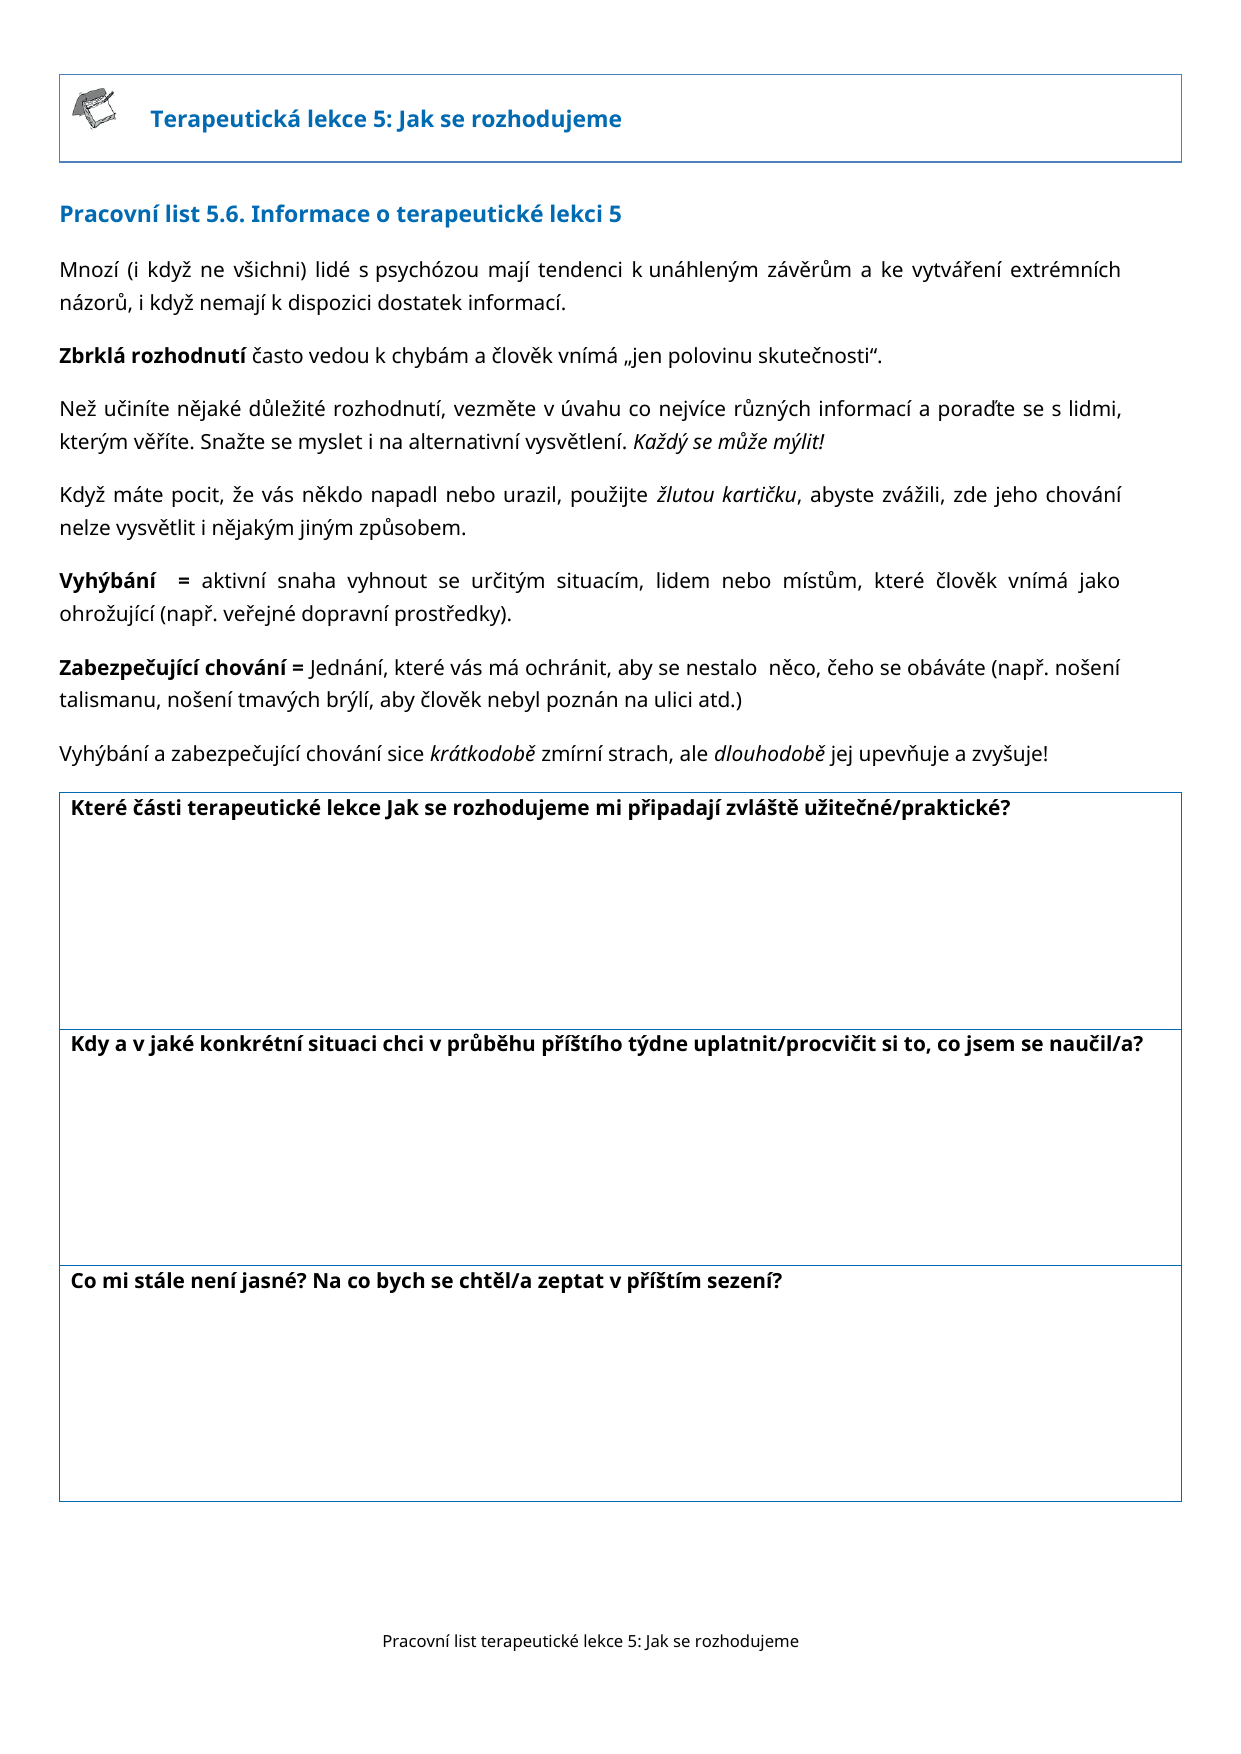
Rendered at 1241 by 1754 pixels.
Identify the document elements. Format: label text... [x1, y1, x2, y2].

table_header [60, 75, 139, 161]
text Pracovní list 5.6. Informace o terapeutické lekci 5 [59, 163, 1122, 229]
text Zbrklá rozhodnutí často vedou k chybám a člověk vnímá „jen polovinu skutečnosti“. [59, 341, 1122, 369]
text Zabezpečující chování = Jednání, které vás má ochránit, aby se nestalo něco, čeho se obáváte (např. nošení talismanu, nošení tmavých brýlí, aby člověk nebyl poznán na ulici atd.) [59, 653, 1122, 714]
picture [70, 86, 118, 131]
text Mnozí (i když ne všichni) lidé s psychózou mají tendenci k unáhleným závěrům a ke vytváření extrémních názorů, i když nemají k dispozici dostatek informací. [59, 255, 1122, 316]
table_cell Kdy a v jaké konkrétní situaci chci v průběhu příštího týdne uplatnit/procvičit si to, co jsem se naučil/a? [60, 1030, 1181, 1265]
table_cell Co mi stále není jasné? Na co bych se chtěl/a zeptat v příštím sezení? [60, 1266, 1181, 1501]
text Když máte pocit, že vás někdo napadl nebo urazil, použijte žlutou kartičku, abyste zvážili, zde jeho chování nelze vysvětlit i nějakým jiným způsobem. [59, 481, 1122, 542]
text Vyhýbání = aktivní snaha vyhnout se určitým situacím, lidem nebo místům, které člověk vnímá jako ohrožující (např. veřejné dopravní prostředky). [59, 567, 1122, 628]
text Vyhýbání a zabezpečující chování sice krátkodobě zmírní strach, ale dlouhodobě jej upevňuje a zvyšuje! [59, 739, 1122, 767]
table_header Které části terapeutické lekce Jak se rozhodujeme mi připadají zvláště užitečné/praktické? [60, 793, 1181, 1028]
text Než učiníte nějaké důležité rozhodnutí, vezměte v úvahu co nejvíce různých informací a poraďte se s lidmi, kterým věříte. Snažte se myslet i na alternativní vysvětlení. Každý se může mýlit! [59, 394, 1122, 456]
table_header Terapeutická lekce 5: Jak se rozhodujeme [139, 75, 1181, 161]
